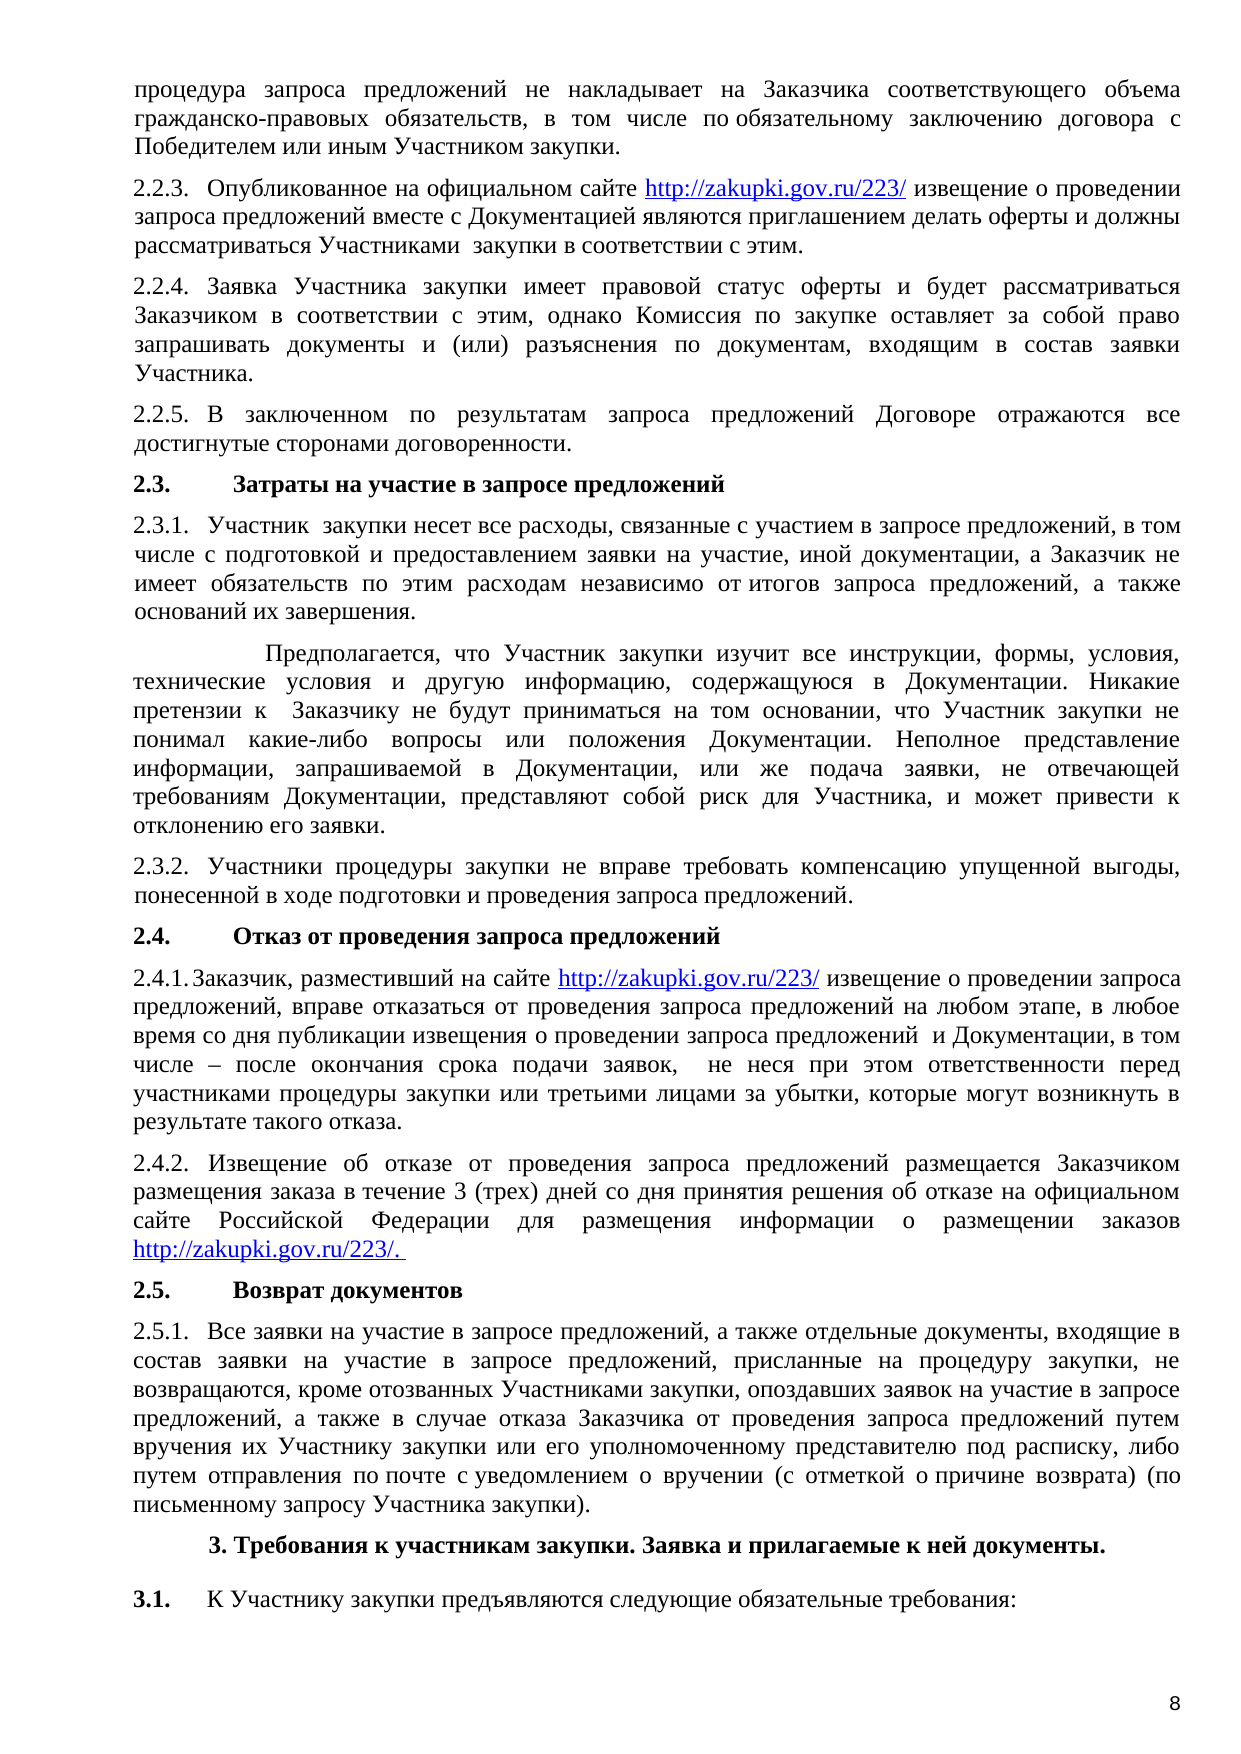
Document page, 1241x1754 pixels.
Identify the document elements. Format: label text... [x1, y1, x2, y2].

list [133, 74, 1181, 160]
text Предполагается, что Участник закупки изучит все инструкции, формы, условия, технические условия и другую информацию, содержащуюся в Документации. Никакие претензии к Заказчику не будут приниматься на том основании, что Участник закупки не понимал какие-либо вопросы или положения Документации. Неполное представление информации, запрашиваемой в Документации, или же подача заявки, не отвечающей требованиям Документации, представляют собой риск для Участника, и может привести к отклонению его заявки. [133, 638, 1181, 839]
list Заказчик, разместивший на сайте http://zakupki.gov.ru/223/ извещение о проведении запроса предложений, вправе отказаться от проведения запроса предложений на любом этапе, в любое время со дня публикации извещения о проведении запроса предложений и Документации, в том числе – после окончания срока подачи заявок, не неся при этом ответственности перед участниками процедуры закупки или третьими лицами за убытки, которые могут возникнуть в результате такого отказа. [133, 963, 1181, 1135]
list Отказ от проведения запроса предложений [133, 921, 1181, 950]
subtitle 3. Требования к участникам закупки. Заявка и прилагаемые к ней документы. [133, 1530, 1181, 1559]
list Все заявки на участие в запросе предложений, а также отдельные документы, входящие в состав заявки на участие в запросе предложений, присланные на процедуру закупки, не возвращаются, кроме отозванных Участниками закупки, опоздавших заявок на участие в запросе предложений, а также в случае отказа Заказчика от проведения запроса предложений путем вручения их Участнику закупки или его уполномоченному представителю под расписку, либо путем отправления по почте с уведомлением о вручении (с отметкой о причине возврата) (по письменному запросу Участника закупки). [133, 1316, 1181, 1518]
list Возврат документов [133, 1275, 1181, 1304]
list Участники процедуры закупки не вправе требовать компенсацию упущенной выгоды, понесенной в ходе подготовки и проведения запроса предложений. [133, 851, 1181, 909]
list Участник закупки несет все расходы, связанные с участием в запросе предложений, в том числе с подготовкой и предоставлением заявки на участие, иной документации, а Заказчик не имеет обязательств по этим расходам независимо от итогов запроса предложений, а также оснований их завершения. [133, 510, 1181, 625]
list Затраты на участие в запросе предложений [133, 469, 1181, 498]
list Опубликованное на официальном сайте http://zakupki.gov.ru/223/ извещение о проведении запроса предложений вместе с Документацией являются приглашением делать оферты и должны рассматриваться Участниками закупки в соответствии с этим. [133, 173, 1181, 259]
list Извещение об отказе от проведения запроса предложений размещается Заказчиком размещения заказа в течение 3 (трех) дней со дня принятия решения об отказе на официальном сайте Российской Федерации для размещения информации о размещении заказов http://zakupki.gov.ru/223/. [133, 1148, 1181, 1263]
list Заявка Участника закупки имеет правовой статус оферты и будет рассматриваться Заказчиком в соответствии с этим, однако Комиссия по закупке оставляет за собой право запрашивать документы и (или) разъяснения по документам, входящим в состав заявки Участника. [133, 271, 1181, 386]
list В заключенном по результатам запроса предложений Договоре отражаются все достигнутые сторонами договоренности. [133, 399, 1181, 456]
text 3.1. К Участнику закупки предъявляются следующие обязательные требования: [133, 1584, 1181, 1613]
